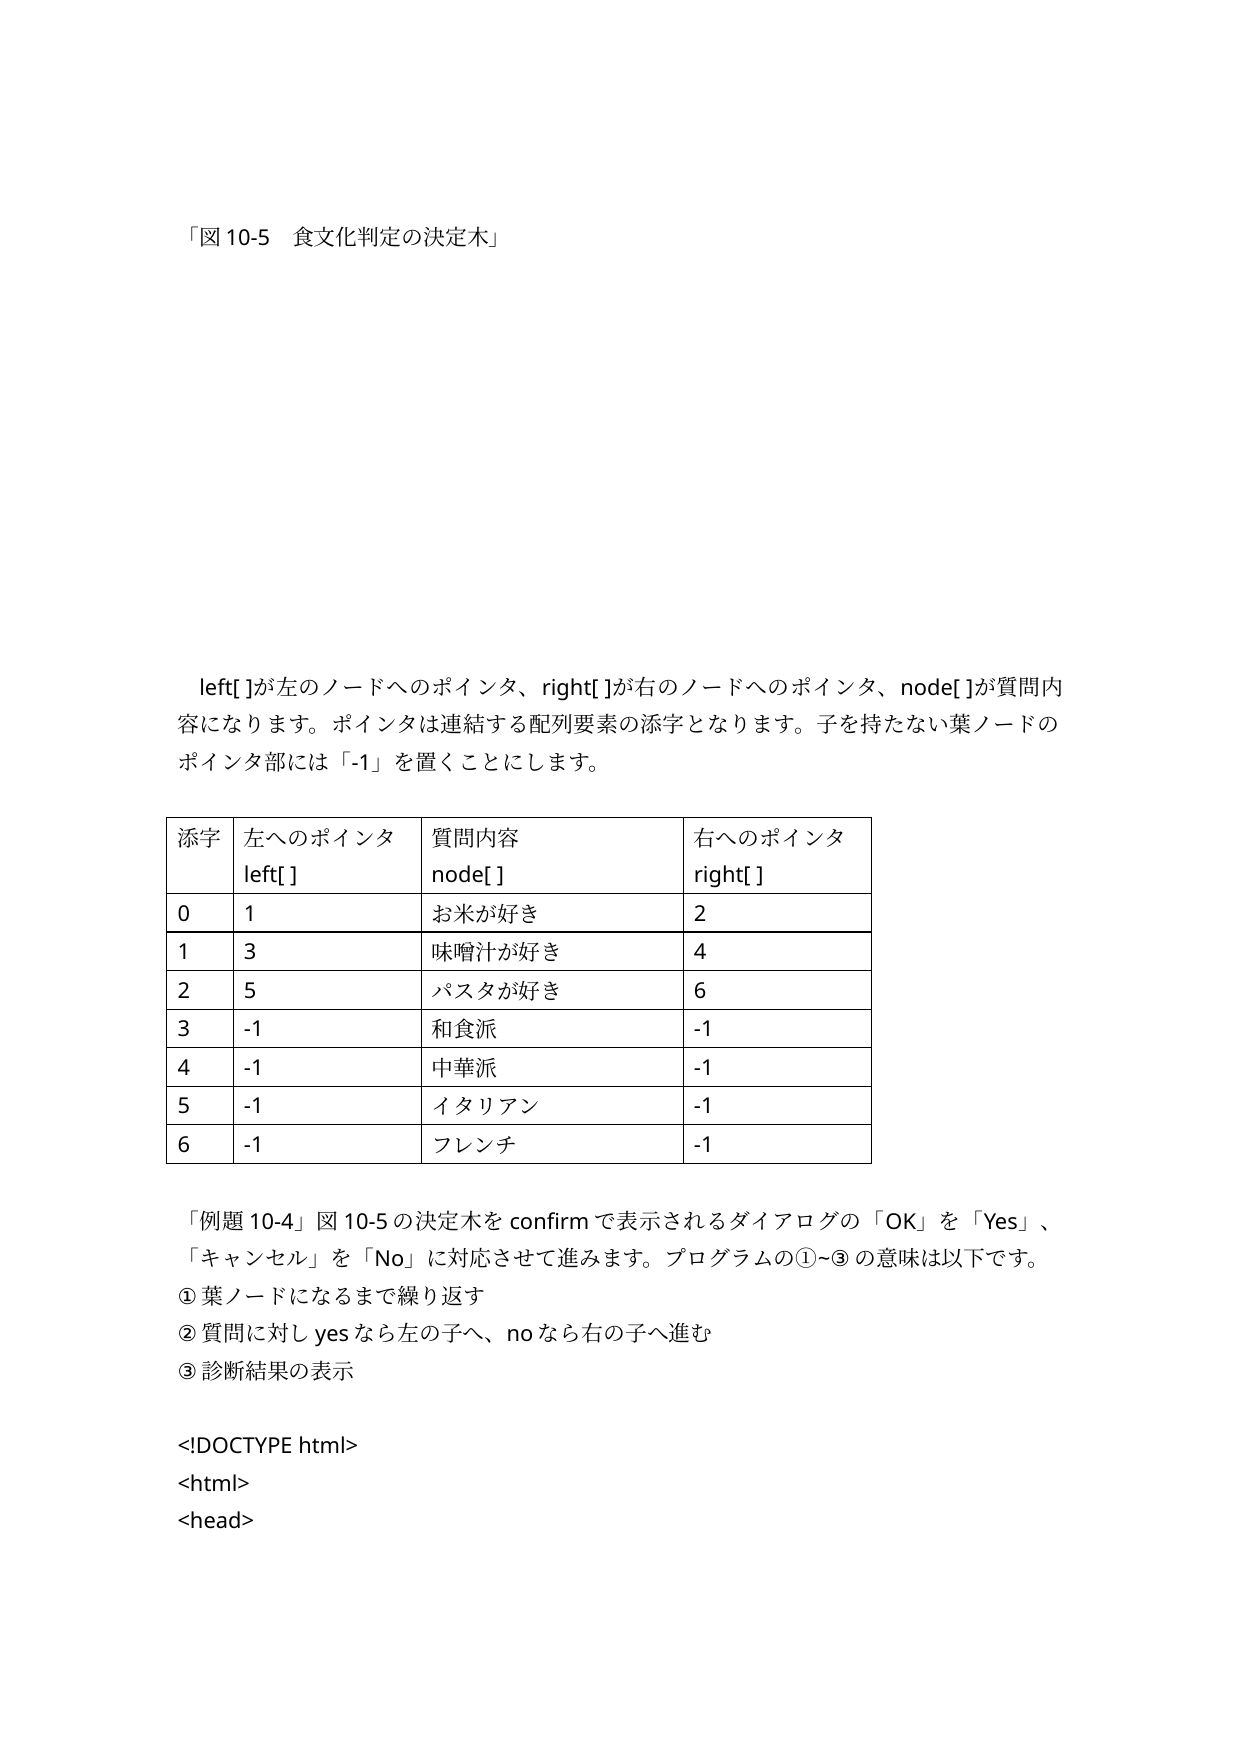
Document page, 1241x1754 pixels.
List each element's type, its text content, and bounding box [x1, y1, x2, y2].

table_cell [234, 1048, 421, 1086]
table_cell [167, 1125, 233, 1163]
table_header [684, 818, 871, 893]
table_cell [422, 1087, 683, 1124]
text ②質問に対しyesなら左の子へ、noなら右の子へ進む [177, 1314, 1063, 1351]
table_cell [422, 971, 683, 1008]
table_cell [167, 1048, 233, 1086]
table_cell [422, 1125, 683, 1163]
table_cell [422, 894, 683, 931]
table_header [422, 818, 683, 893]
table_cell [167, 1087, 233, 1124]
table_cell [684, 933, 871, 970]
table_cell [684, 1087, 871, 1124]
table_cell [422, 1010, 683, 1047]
text 「例題10-4」図10-5の決定木をconfirmで表示されるダイアログの「OK」を「Yes」、「キャンセル」を「No」に対応させて進みます。プログラムの①~③の意味は以下です。 [177, 1201, 1063, 1276]
text left[ ]が左のノードへのポインタ、right[ ]が右のノードへのポインタ、node[ ]が質問内容になります。ポインタは連結する配列要素の添字となります。子を持たない葉ノードのポインタ部には「-1」を置くことにします。 [177, 667, 1063, 779]
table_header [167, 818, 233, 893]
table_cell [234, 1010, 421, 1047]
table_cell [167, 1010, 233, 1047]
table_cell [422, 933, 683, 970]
text ①葉ノードになるまで繰り返す [177, 1276, 1063, 1314]
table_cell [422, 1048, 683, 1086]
text 「図10-5 食文化判定の決定木」 [177, 217, 1063, 254]
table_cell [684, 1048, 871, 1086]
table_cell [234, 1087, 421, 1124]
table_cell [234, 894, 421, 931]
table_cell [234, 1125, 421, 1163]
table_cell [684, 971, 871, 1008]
text <head> [177, 1501, 1063, 1539]
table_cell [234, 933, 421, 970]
text <html> [177, 1464, 1063, 1501]
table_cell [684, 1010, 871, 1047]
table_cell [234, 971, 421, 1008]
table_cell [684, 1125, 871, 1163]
text ③診断結果の表示 [177, 1351, 1063, 1389]
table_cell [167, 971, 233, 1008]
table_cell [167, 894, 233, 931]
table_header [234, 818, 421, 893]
text <!DOCTYPE html> [177, 1426, 1063, 1464]
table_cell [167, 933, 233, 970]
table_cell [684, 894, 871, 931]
